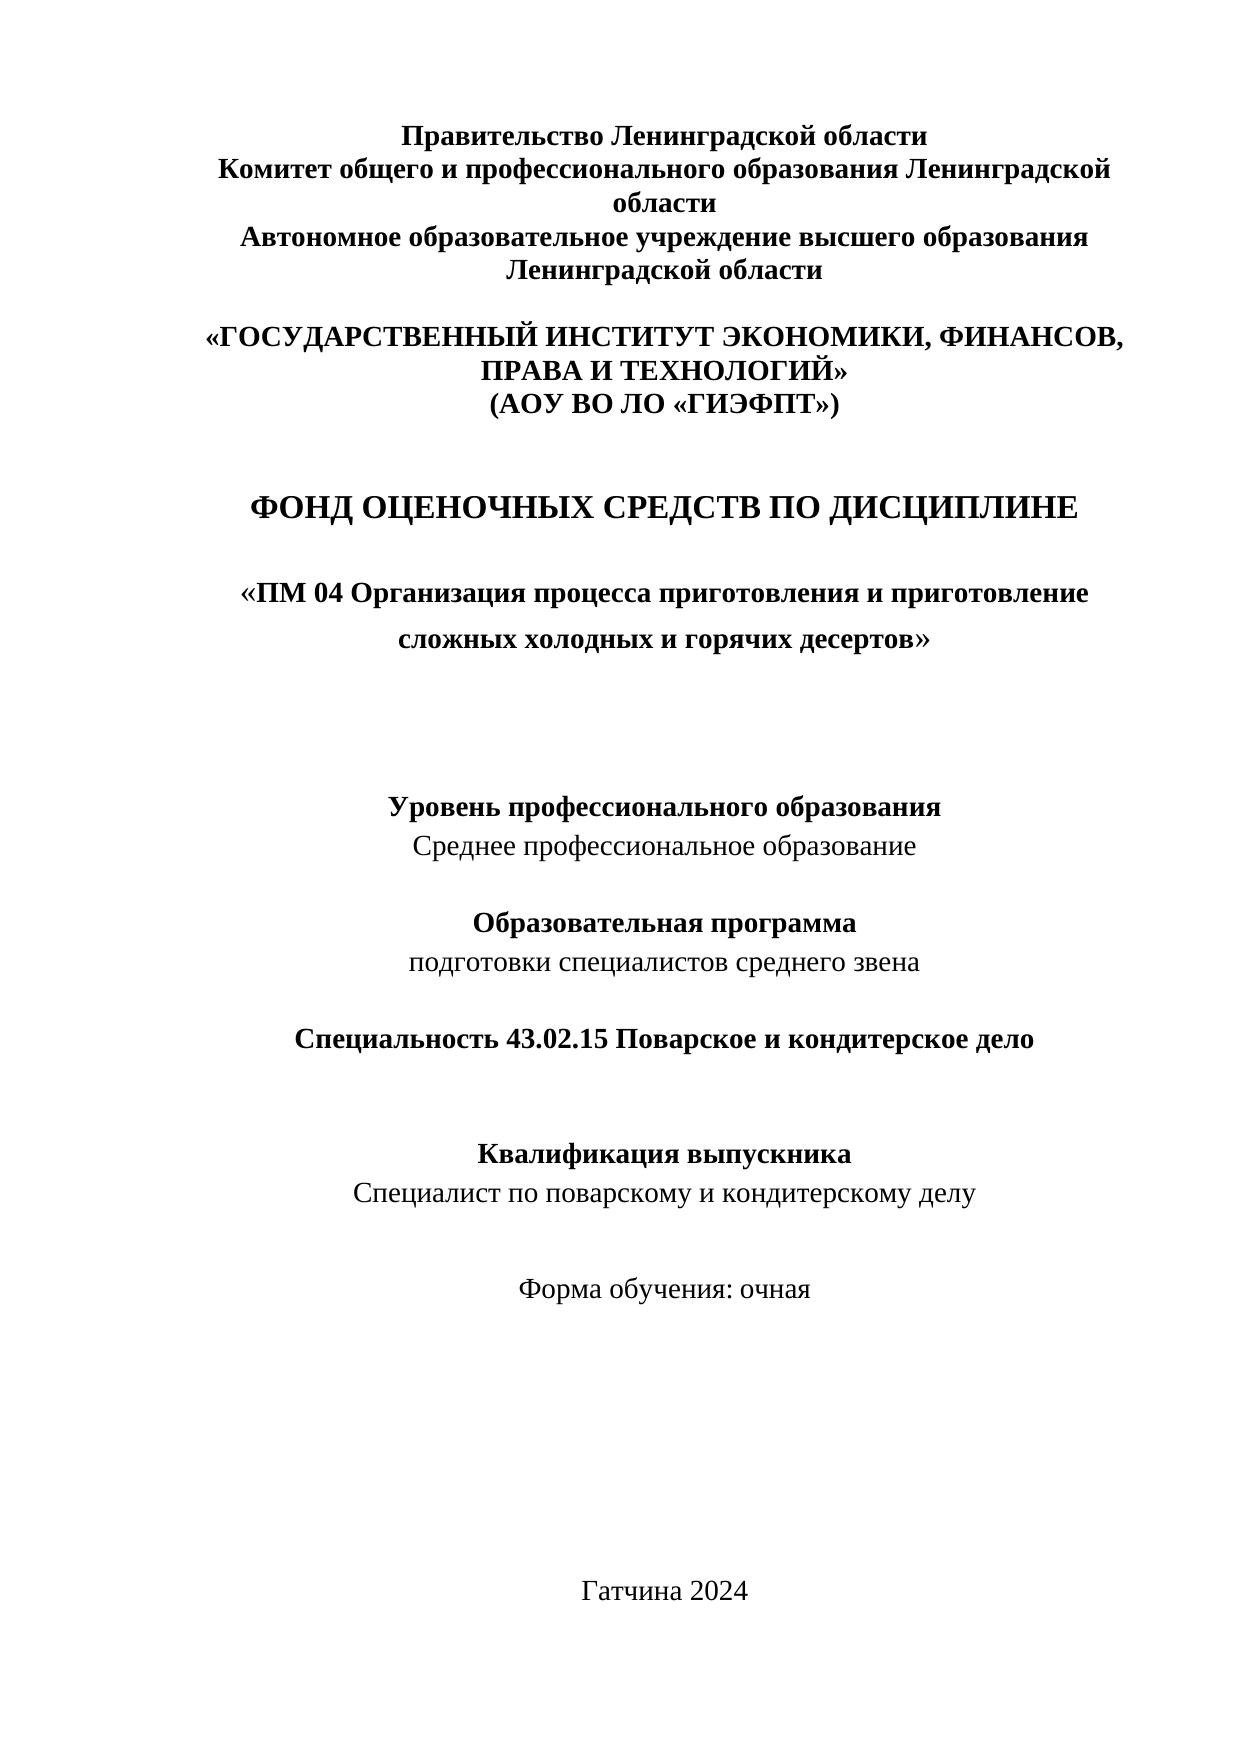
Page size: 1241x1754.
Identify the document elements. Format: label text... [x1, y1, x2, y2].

text «ГОСУДАРСТВЕННЫЙ ИНСТИТУТ ЭКОНОМИКИ, ФИНАНСОВ, ПРАВА И ТЕХНОЛОГИЙ» [177, 319, 1152, 386]
text Автономное образовательное учреждение высшего образования Ленинградской области [177, 219, 1152, 286]
text ФОНД ОЦЕНОЧНЫХ СРЕДСТВ ПО ДИСЦИПЛИНЕ [177, 487, 1152, 525]
text Форма обучения: очная [177, 1271, 1152, 1304]
text Специальность 43.02.15 Поварское и кондитерское дело [177, 1021, 1152, 1054]
text Специалист по поварскому и кондитерскому делу [177, 1175, 1152, 1208]
text Правительство Ленинградской области [177, 118, 1152, 152]
text Среднее профессиональное образование [177, 828, 1152, 862]
text Образовательная программа [177, 905, 1152, 939]
text Гатчина 2024 [177, 1573, 1152, 1606]
text «ПМ 04 Организация процесса приготовления и приготовление [177, 571, 1152, 609]
text Уровень профессионального образования [177, 789, 1152, 823]
text Квалификация выпускника [177, 1136, 1152, 1170]
text сложных холодных и горячих десертов» [177, 617, 1152, 655]
text (АОУ ВО ЛО «ГИЭФПТ») [177, 386, 1152, 420]
text подготовки специалистов среднего звена [177, 944, 1152, 977]
text Комитет общего и профессионального образования Ленинградской области [177, 152, 1152, 219]
